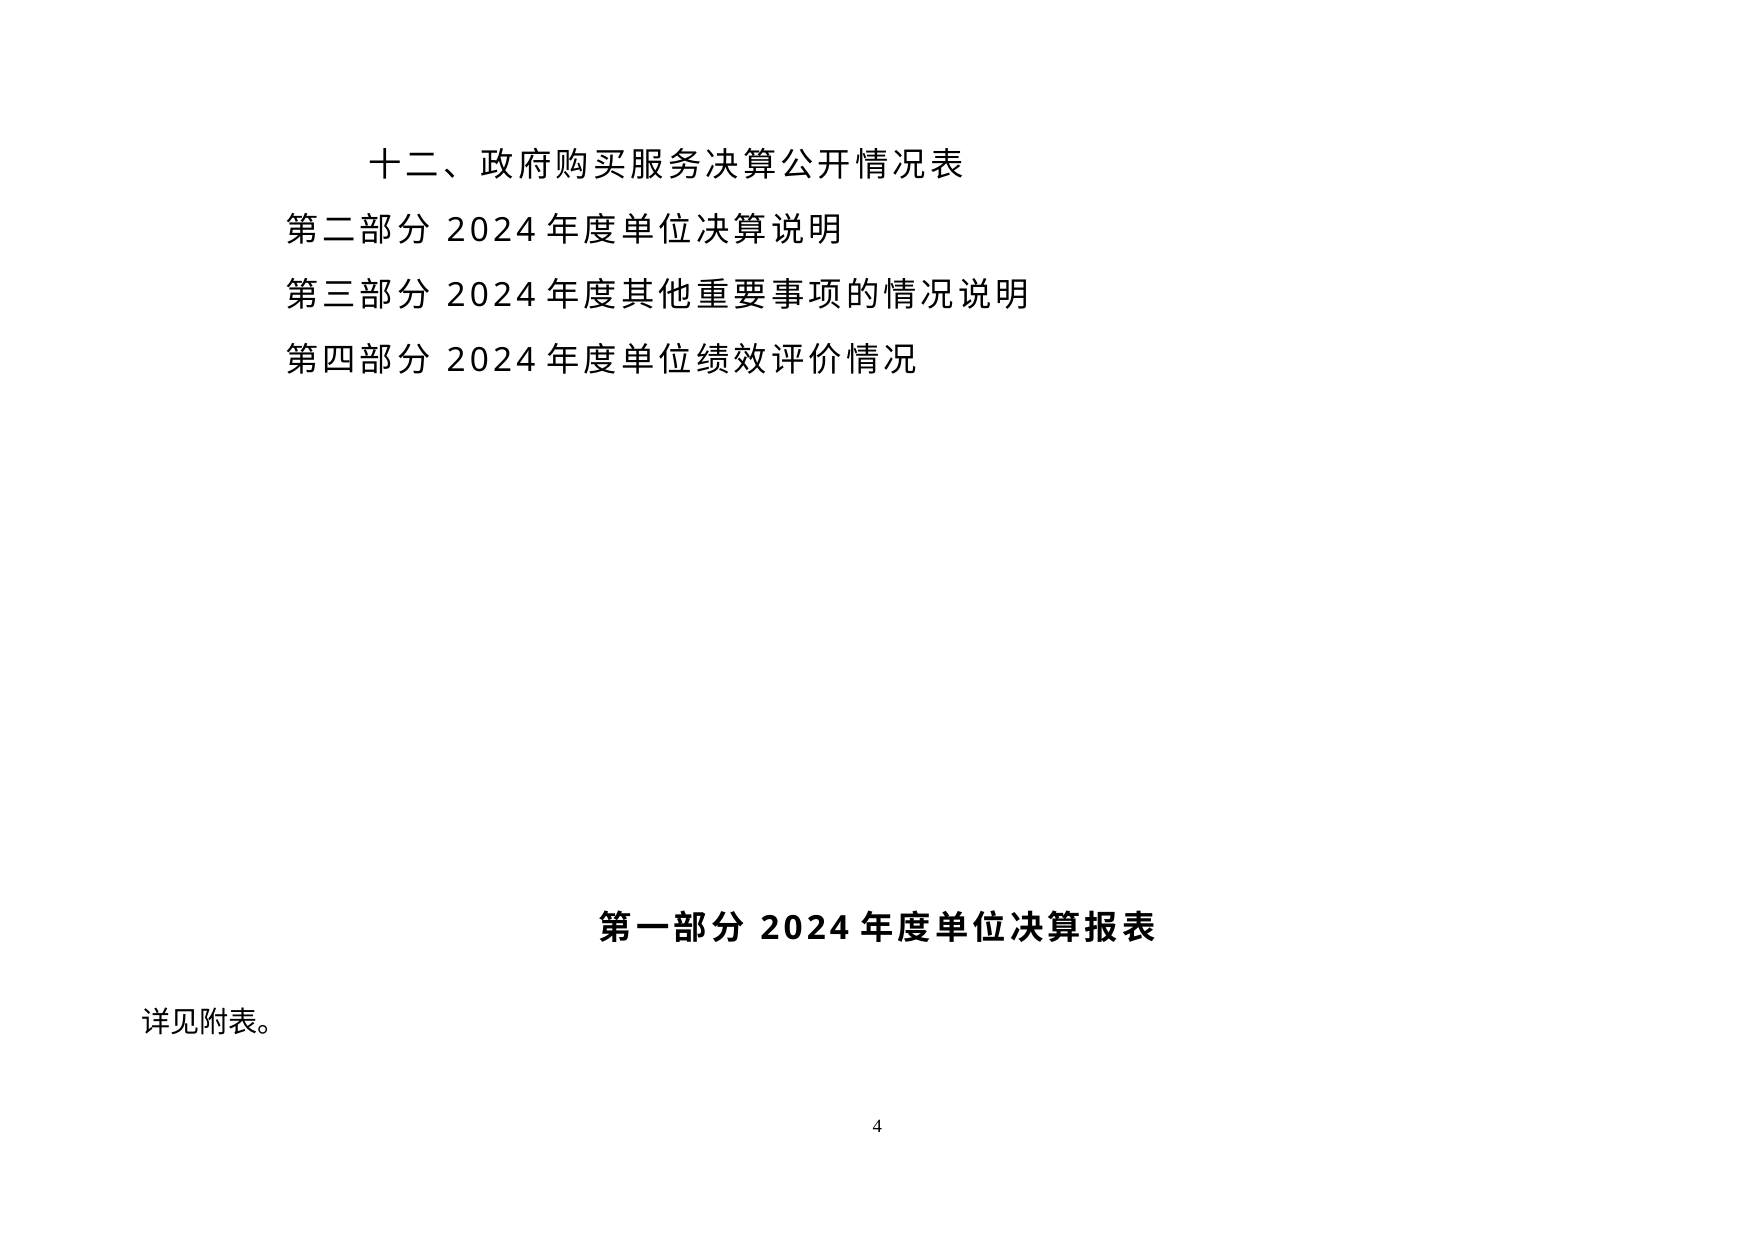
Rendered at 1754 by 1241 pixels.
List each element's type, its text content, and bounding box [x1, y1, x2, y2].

text 第二部分 2024年度单位决算说明 [118, 194, 1636, 259]
subtitle 详见附表。 [118, 987, 1636, 1052]
text 第一部分 2024年度单位决算报表 [118, 893, 1636, 958]
text 第四部分 2024年度单位绩效评价情况 [118, 324, 1636, 389]
text 第三部分 2024年度其他重要事项的情况说明 [118, 259, 1636, 324]
text 十二、政府购买服务决算公开情况表 [118, 129, 1636, 194]
